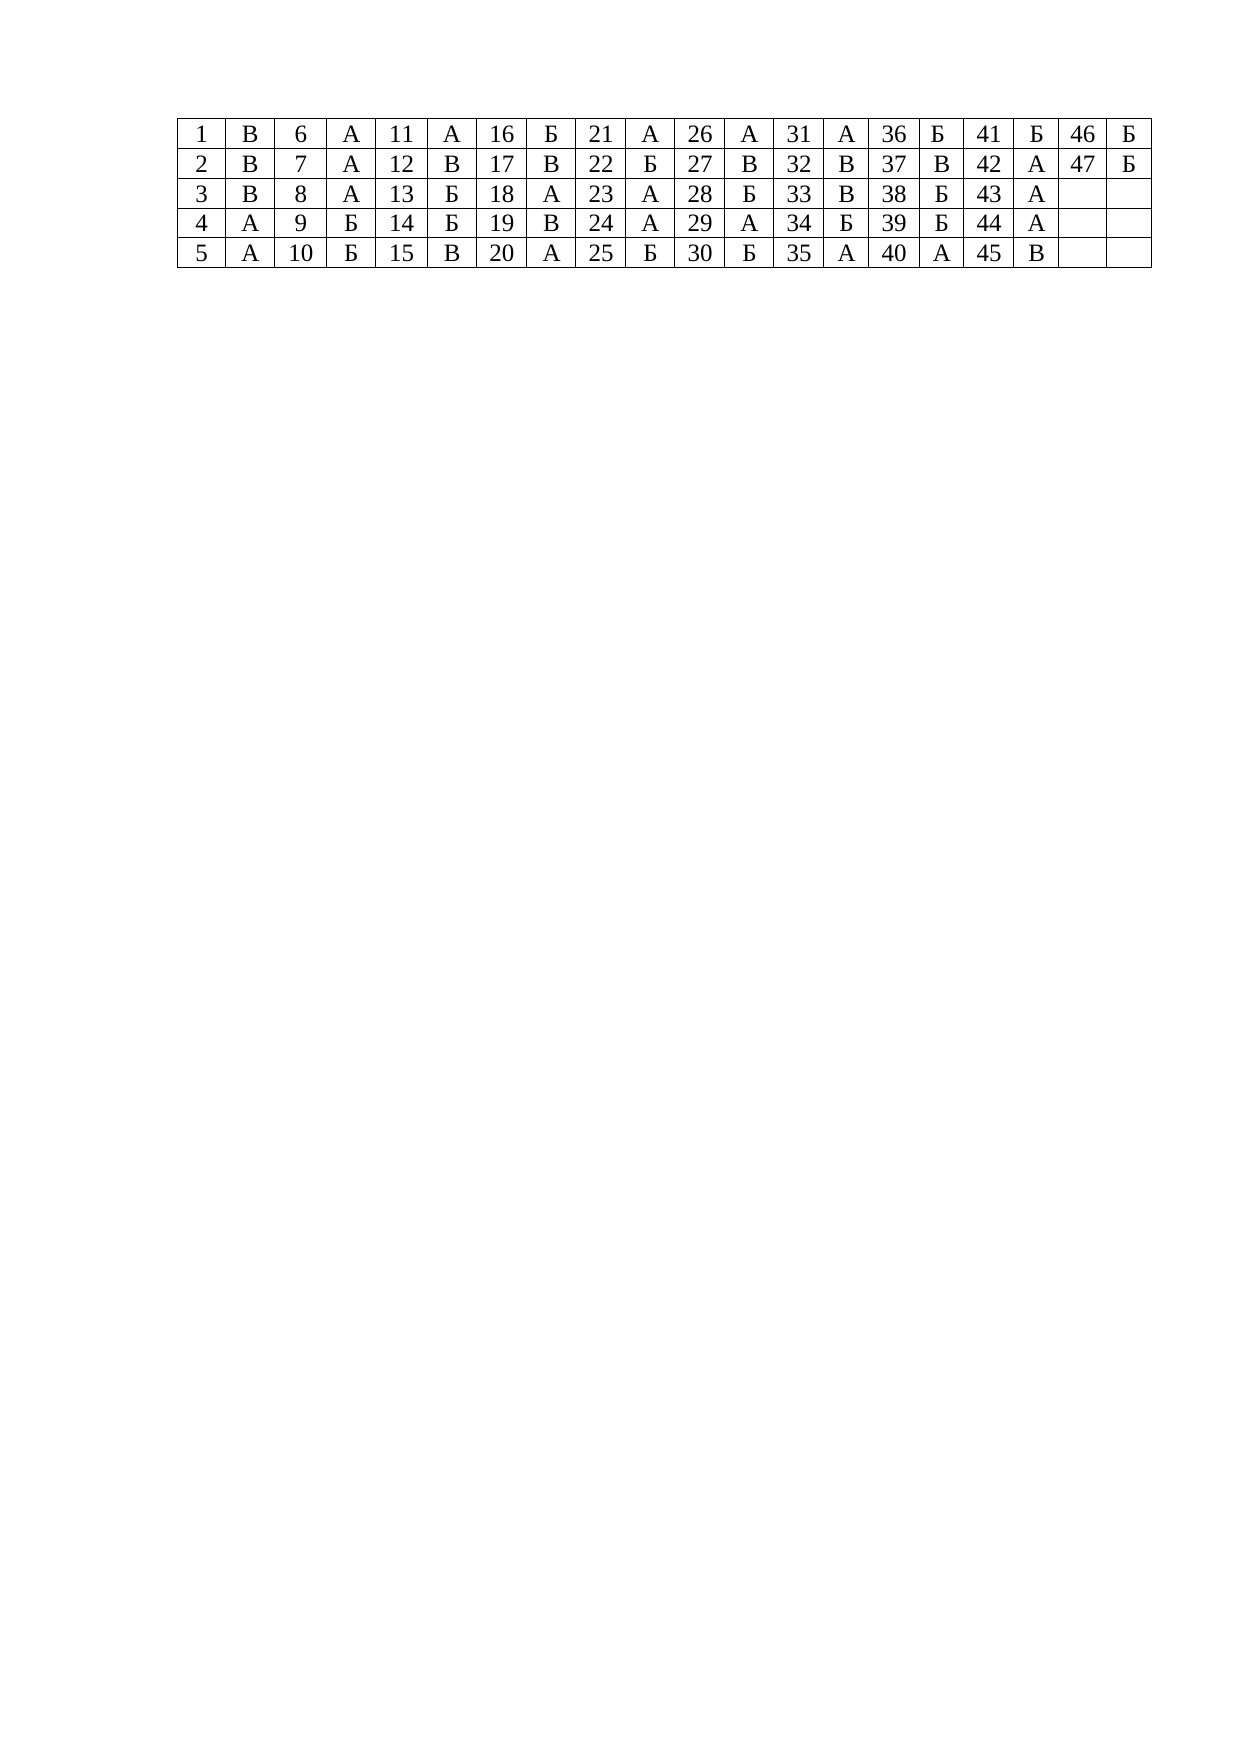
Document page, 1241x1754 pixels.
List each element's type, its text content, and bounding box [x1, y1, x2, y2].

table_cell А [626, 209, 674, 237]
table_cell А [226, 209, 274, 237]
table_cell В [226, 149, 274, 178]
table_cell В [920, 149, 963, 178]
table_cell 23 [576, 179, 625, 207]
table_cell А [1014, 209, 1058, 237]
table_cell Б [626, 149, 674, 178]
table_cell Б [626, 238, 674, 267]
table_cell Б [1107, 149, 1151, 178]
table_cell 4 [178, 209, 225, 237]
table_cell А [527, 179, 575, 207]
table_cell 2 [178, 149, 225, 178]
table_cell А [626, 179, 674, 207]
table_cell 9 [275, 209, 326, 237]
table_header 16 [477, 119, 526, 148]
table_cell А [824, 238, 868, 267]
table_cell Б [428, 209, 476, 237]
table_cell 18 [477, 179, 526, 207]
table_cell 43 [964, 179, 1013, 207]
table_cell 24 [576, 209, 625, 237]
table_cell [1059, 209, 1106, 237]
table_cell А [1014, 149, 1058, 178]
table_cell В [226, 179, 274, 207]
table_header Б [1014, 119, 1058, 148]
table_header 36 [869, 119, 919, 148]
table_cell 3 [178, 179, 225, 207]
table_cell Б [327, 238, 375, 267]
table_cell 37 [869, 149, 919, 178]
table_cell 8 [275, 179, 326, 207]
table_header 21 [576, 119, 625, 148]
table_cell 7 [275, 149, 326, 178]
table_cell В [428, 238, 476, 267]
table_header А [824, 119, 868, 148]
table_cell 45 [964, 238, 1013, 267]
table_cell 28 [675, 179, 724, 207]
table_cell А [327, 149, 375, 178]
table_cell А [725, 209, 773, 237]
table_cell В [824, 179, 868, 207]
table_header А [626, 119, 674, 148]
table_cell Б [725, 238, 773, 267]
table_header Б [920, 119, 963, 148]
table_cell В [527, 149, 575, 178]
table_header А [725, 119, 773, 148]
table_cell 30 [675, 238, 724, 267]
table_cell 5 [178, 238, 225, 267]
table_header А [327, 119, 375, 148]
table_cell 34 [774, 209, 823, 237]
table_cell А [327, 179, 375, 207]
table_cell 29 [675, 209, 724, 237]
table_cell В [824, 149, 868, 178]
table_header В [226, 119, 274, 148]
table_cell 20 [477, 238, 526, 267]
table_cell 13 [376, 179, 427, 207]
table_cell Б [920, 209, 963, 237]
table_cell Б [428, 179, 476, 207]
table_cell 10 [275, 238, 326, 267]
table_cell 14 [376, 209, 427, 237]
table_cell 33 [774, 179, 823, 207]
table_cell 47 [1059, 149, 1106, 178]
table_cell 25 [576, 238, 625, 267]
table_cell В [527, 209, 575, 237]
table_cell 39 [869, 209, 919, 237]
table_header А [428, 119, 476, 148]
table_header 26 [675, 119, 724, 148]
table_cell 32 [774, 149, 823, 178]
table_cell [1107, 209, 1151, 237]
table_cell 12 [376, 149, 427, 178]
table_cell [1107, 238, 1151, 267]
table_cell Б [725, 179, 773, 207]
table_cell Б [920, 179, 963, 207]
table_header Б [1107, 119, 1151, 148]
table_cell 35 [774, 238, 823, 267]
table_cell А [226, 238, 274, 267]
table_cell 17 [477, 149, 526, 178]
table_header 41 [964, 119, 1013, 148]
table_cell [1107, 179, 1151, 207]
table_cell А [527, 238, 575, 267]
table_header 6 [275, 119, 326, 148]
table_cell 27 [675, 149, 724, 178]
table_cell 19 [477, 209, 526, 237]
table_cell 40 [869, 238, 919, 267]
table_header Б [527, 119, 575, 148]
table_header 11 [376, 119, 427, 148]
table_cell [1059, 179, 1106, 207]
table_cell 38 [869, 179, 919, 207]
table_cell 22 [576, 149, 625, 178]
table_header 1 [178, 119, 225, 148]
table_cell 42 [964, 149, 1013, 178]
table_cell [1059, 238, 1106, 267]
table_cell А [1014, 179, 1058, 207]
table_cell А [920, 238, 963, 267]
table_cell Б [327, 209, 375, 237]
table_cell В [1014, 238, 1058, 267]
table_cell В [428, 149, 476, 178]
table_cell 15 [376, 238, 427, 267]
table_cell В [725, 149, 773, 178]
table_cell 44 [964, 209, 1013, 237]
table_header 31 [774, 119, 823, 148]
table_header 46 [1059, 119, 1106, 148]
table_cell Б [824, 209, 868, 237]
